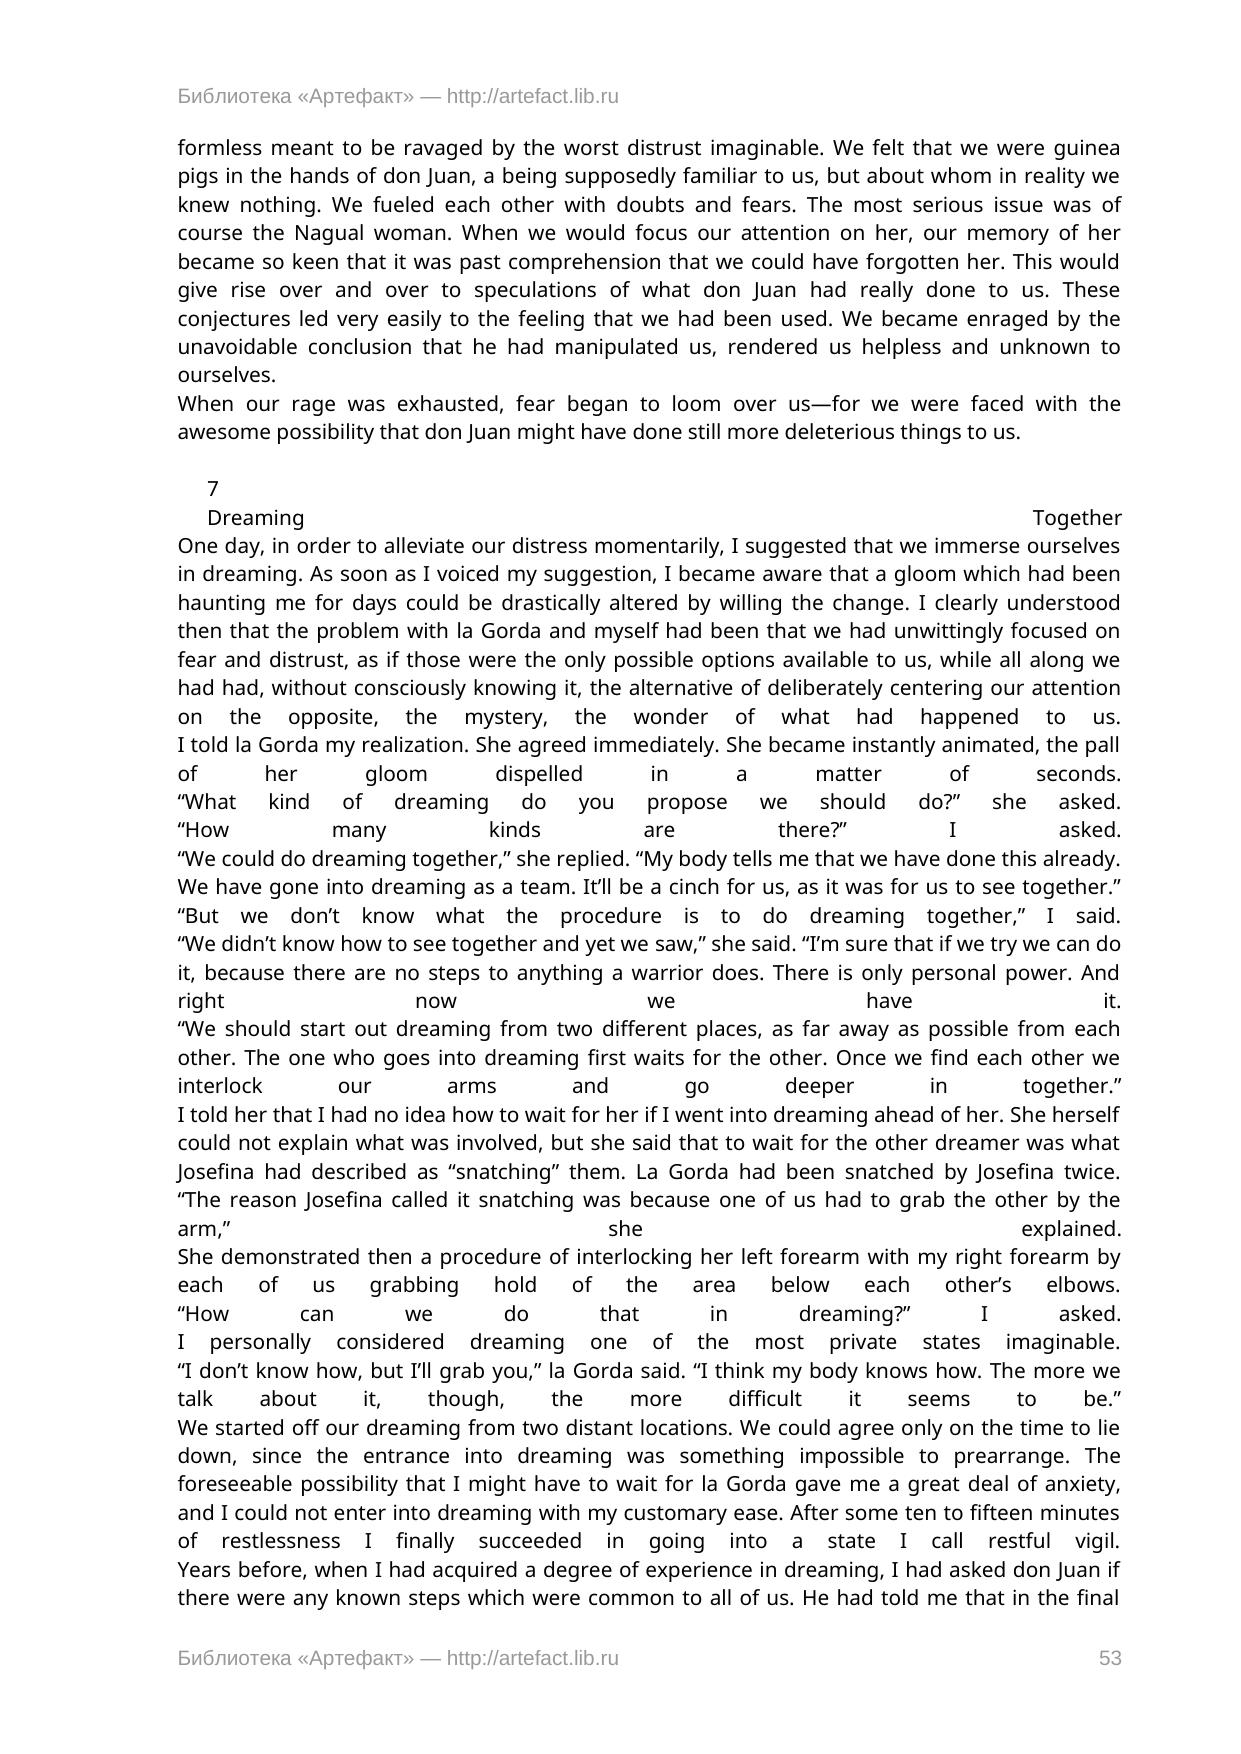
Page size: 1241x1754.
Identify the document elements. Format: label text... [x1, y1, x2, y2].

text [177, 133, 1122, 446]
subtitle 7 [177, 474, 1122, 503]
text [177, 503, 1122, 1612]
